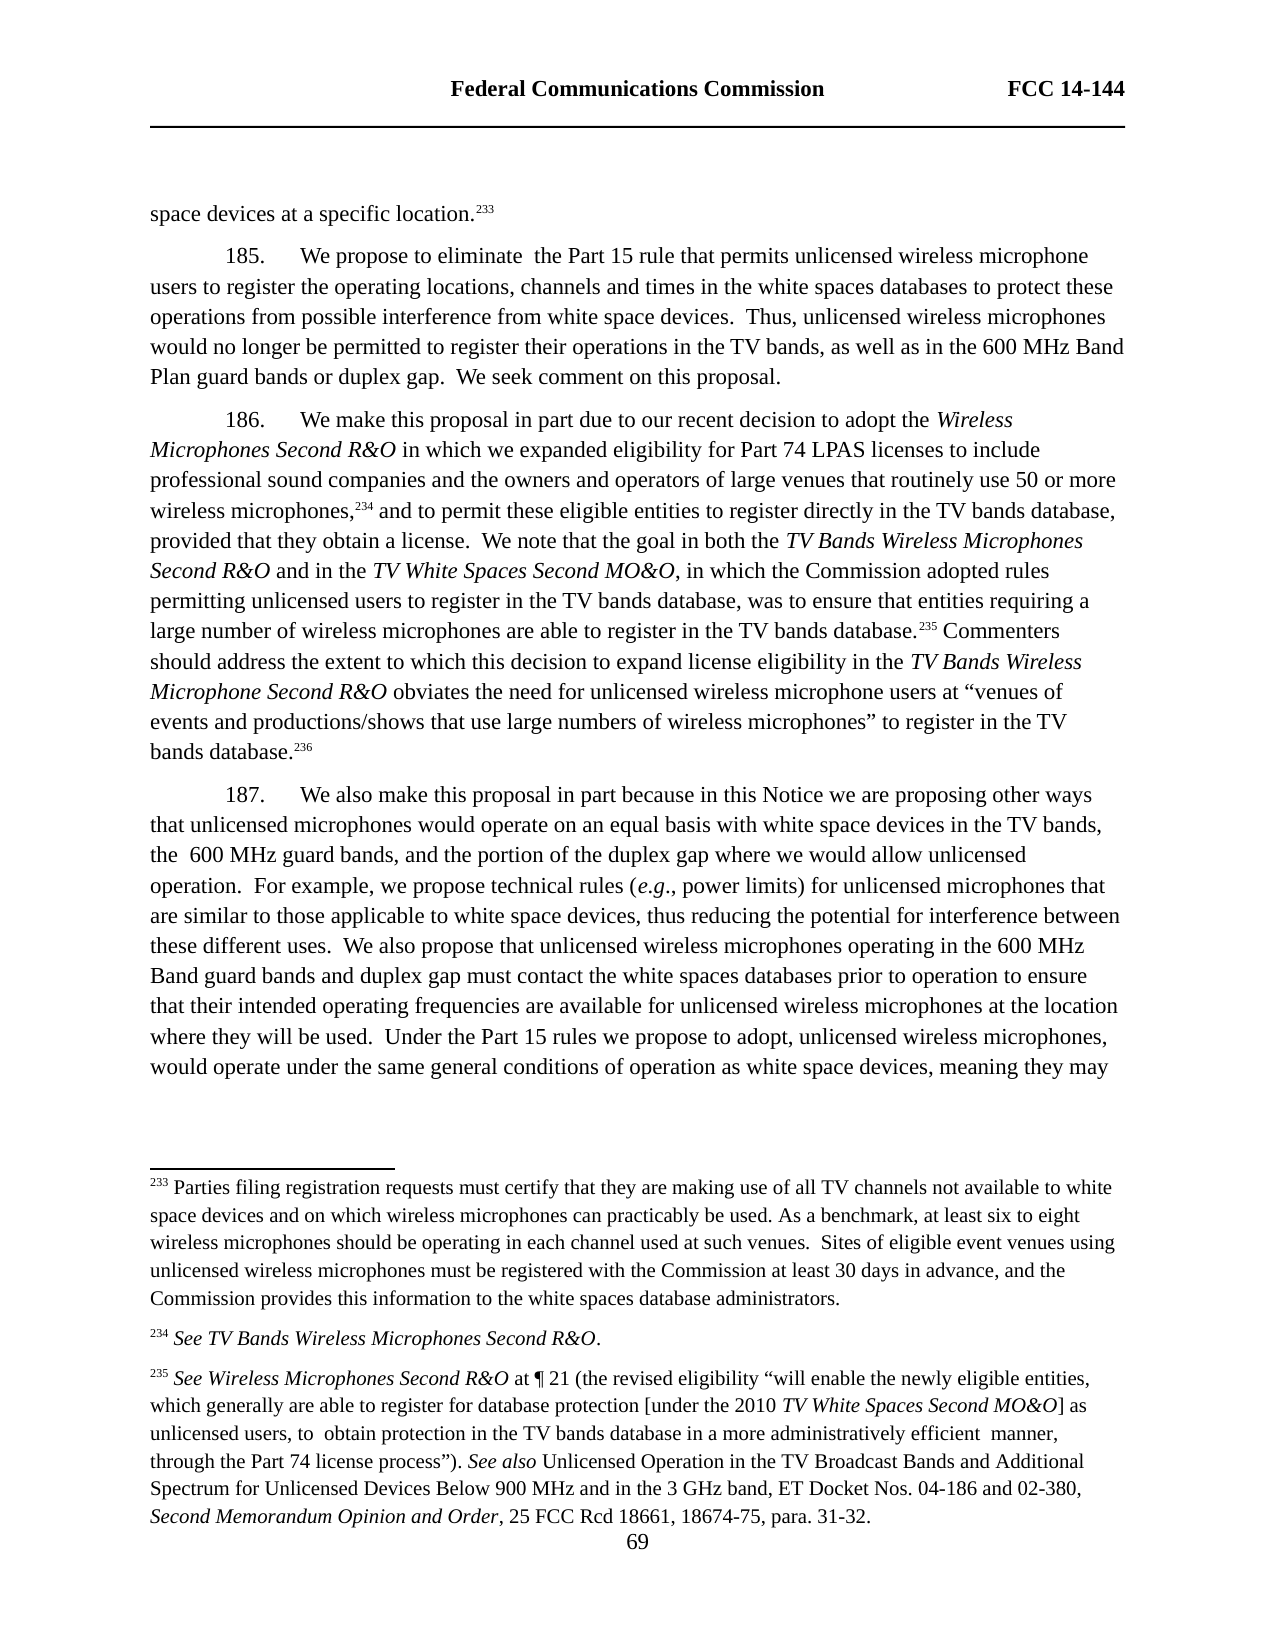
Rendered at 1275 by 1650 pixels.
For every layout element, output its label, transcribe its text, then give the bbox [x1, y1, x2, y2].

text We propose to eliminate the Part 15 rule that permits unlicensed wireless microphone users to register the operating locations, channels and times in the white spaces databases to protect these operations from possible interference from white space devices. Thus, unlicensed wireless microphones would no longer be permitted to register their operations in the TV bands, as well as in the 600 MHz Band Plan guard bands or duplex gap. We seek comment on this proposal. [150, 242, 1125, 390]
text We also make this proposal in part because in this Notice we are proposing other ways that unlicensed microphones would operate on an equal basis with white space devices in the TV bands, the 600 MHz guard bands, and the portion of the duplex gap where we would allow unlicensed operation. For example, we propose technical rules (e.g., power limits) for unlicensed microphones that are similar to those applicable to white space devices, thus reducing the potential for interference between these different uses. We also propose that unlicensed wireless microphones operating in the 600 MHz Band guard bands and duplex gap must contact the white spaces databases prior to operation to ensure that their intended operating frequencies are available for unlicensed wireless microphones at the location where they will be used. Under the Part 15 rules we propose to adopt, unlicensed wireless microphones, would operate under the same general conditions of operation as white space devices, meaning they may not cause interference to authorized services and must accept any interference received, including interference from other unlicensed devices. [150, 781, 1125, 1079]
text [150, 200, 1125, 226]
text We make this proposal in part due to our recent decision to adopt the Wireless Microphones Second R&O in which we expanded eligibility for Part 74 LPAS licenses to include professional sound companies and the owners and operators of large venues that routinely use 50 or more wireless microphones, and to permit these eligible entities to register directly in the TV bands database, provided that they obtain a license. We note that the goal in both the TV Bands Wireless Microphones Second R&O and in the TV White Spaces Second MO&O, in which the Commission adopted rules permitting unlicensed users to register in the TV bands database, was to ensure that entities requiring a large number of wireless microphones are able to register in the TV bands database. Commenters should address the extent to which this decision to expand license eligibility in the TV Bands Wireless Microphone Second R&O obviates the need for unlicensed wireless microphone users at “venues of events and productions/shows that use large numbers of wireless microphones” to register in the TV bands database. [150, 406, 1125, 765]
